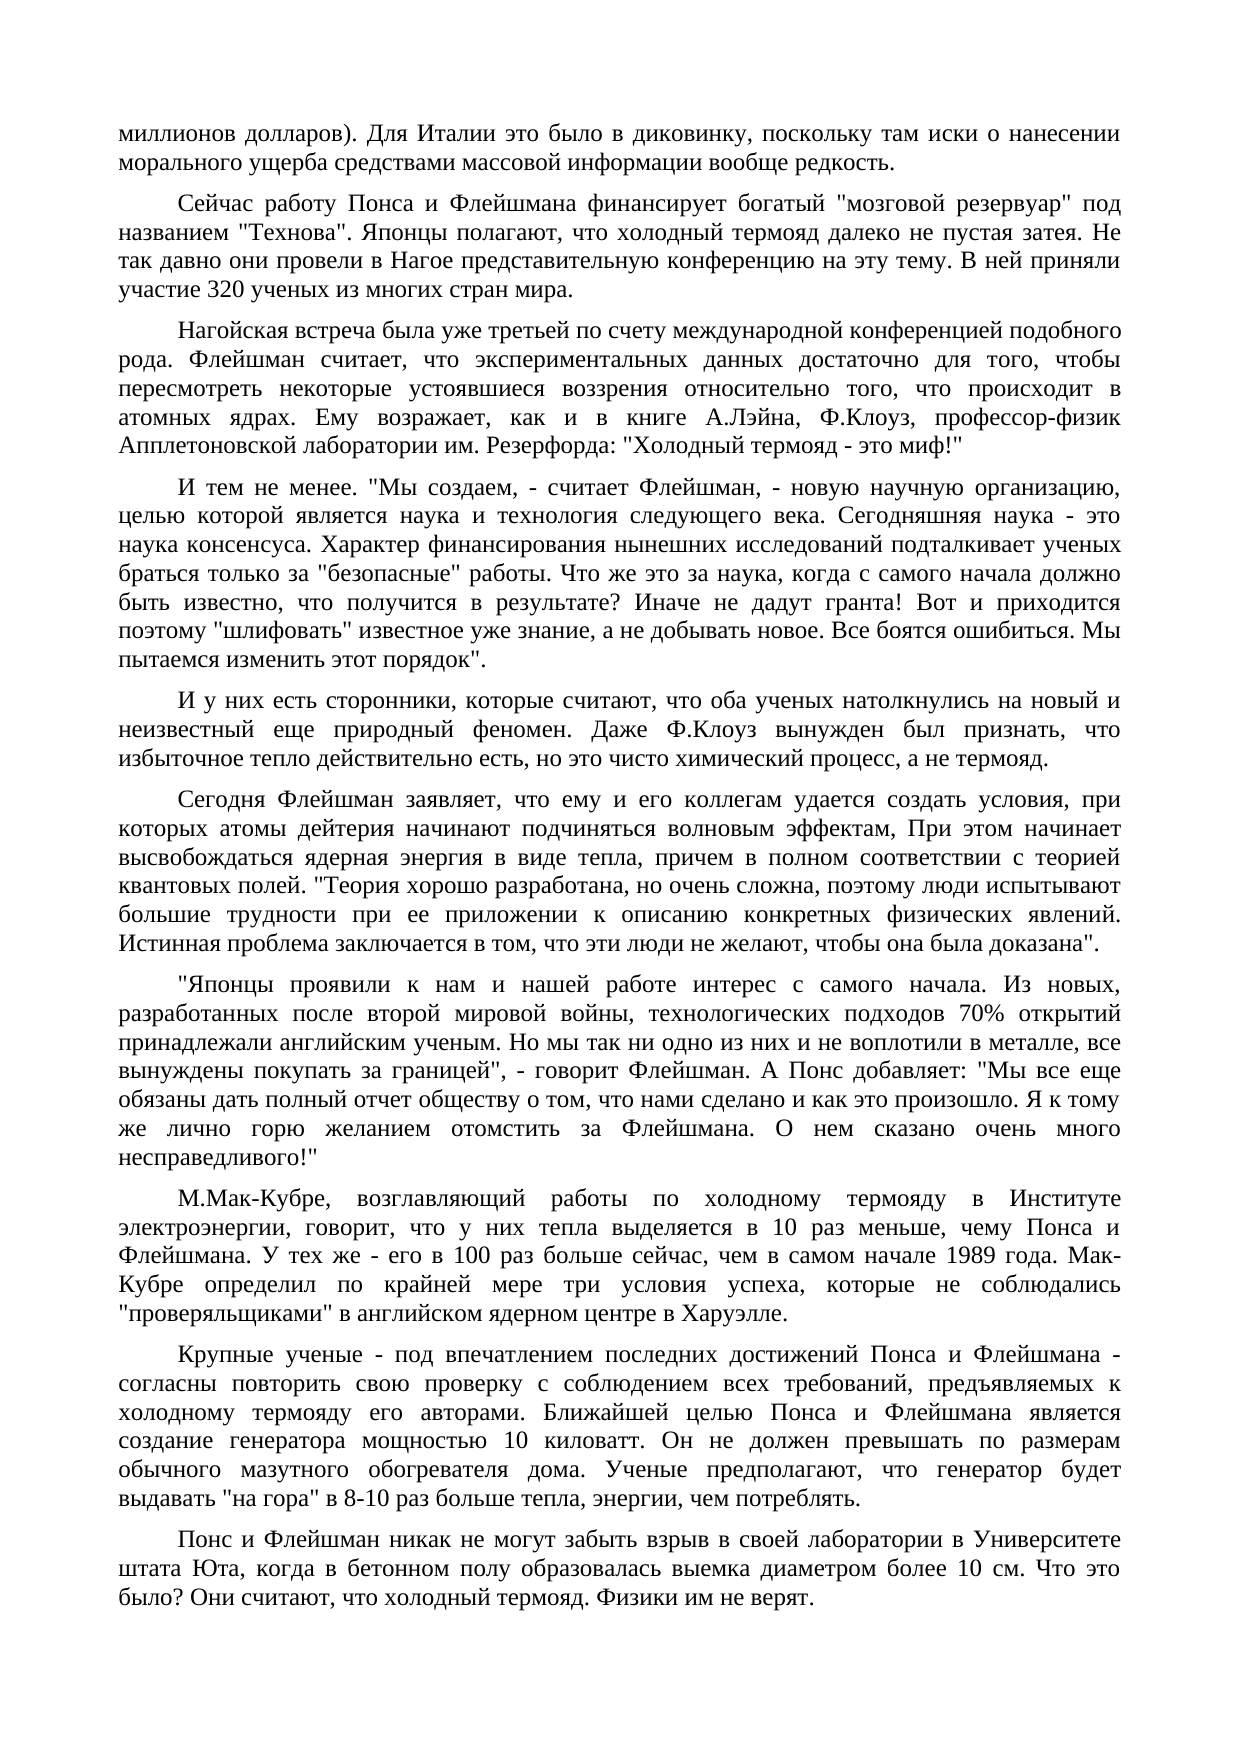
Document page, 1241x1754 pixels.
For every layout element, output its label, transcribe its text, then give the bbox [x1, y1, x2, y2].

text Понс и Флейшман никак не могут забыть взрыв в своей лаборатории в Университете штата Юта, когда в бетонном полу образовалась выемка диаметром более 10 см. Что это было? Они считают, что холодный термояд. Физики им не верят. [118, 1524, 1122, 1611]
text Нагойская встреча была уже третьей по счету международной конференцией подобного рода. Флейшман считает, что экспериментальных данных достаточно для того, чтобы пересмотреть некоторые устоявшиеся воззрения относительно того, что происходит в атомных ядрах. Ему возражает, как и в книге А.Лэйна, Ф.Клоуз, профессор-физик Апплетоновской лаборатории им. Резерфорда: "Холодный термояд - это миф!" [118, 316, 1122, 459]
text Сегодня Флейшман заявляет, что ему и его коллегам удается создать условия, при которых атомы дейтерия начинают подчиняться волновым эффектам, При этом начинает высвобождаться ядерная энергия в виде тепла, причем в полном соответствии с теорией квантовых полей. "Теория хорошо разработана, но очень сложна, поэтому люди испытывают большие трудности при ее приложении к описанию конкретных физических явлений. Истинная проблема заключается в том, что эти люди не желают, чтобы она была доказана". [118, 784, 1122, 957]
text И у них есть сторонники, которые считают, что оба ученых натолкнулись на новый и неизвестный еще природный феномен. Даже Ф.Клоуз вынужден был признать, что избыточное тепло действительно есть, но это чисто химический процесс, а не термояд. [118, 686, 1122, 772]
text Сейчас работу Понса и Флейшмана финансирует богатый "мозговой резервуар" под названием "Технова". Японцы полагают, что холодный термояд далеко не пустая затея. Не так давно они провели в Нагое представительную конференцию на эту тему. В ней приняли участие 320 ученых из многих стран мира. [118, 188, 1122, 303]
text Крупные ученые - под впечатлением последних достижений Понса и Флейшмана - согласны повторить свою проверку с соблюдением всех требований, предъявляемых к холодному термояду его авторами. Ближайшей целью Понса и Флейшмана является создание генератора мощностью 10 киловатт. Он не должен превышать по размерам обычного мазутного обогревателя дома. Ученые предполагают, что генератор будет выдавать "на гора" в 8-10 раз больше тепла, энергии, чем потреблять. [118, 1339, 1122, 1512]
text М.Мак-Кубре, возглавляющий работы по холодному термояду в Институте электроэнергии, говорит, что у них тепла выделяется в 10 раз меньше, чему Понса и Флейшмана. У тех же - его в 100 раз больше сейчас, чем в самом начале 1989 года. Мак-Кубре определил по крайней мере три условия успеха, которые не соблюдались "проверяльщиками" в английском ядерном центре в Харуэлле. [118, 1183, 1122, 1327]
text И тем не менее. "Мы создаем, - считает Флейшман, - новую научную организацию, целью которой является наука и технология следующего века. Сегодняшняя наука - это наука консенсуса. Характер финансирования нынешних исследований подталкивает ученых браться только за "безопасные" работы. Что же это за наука, когда с самого начала должно быть известно, что получится в результате? Иначе не дадут гранта! Вот и приходится поэтому "шлифовать" известное уже знание, а не добывать новое. Все боятся ошибиться. Мы пытаемся изменить этот порядок". [118, 472, 1122, 673]
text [118, 118, 1122, 176]
text "Японцы проявили к нам и нашей работе интерес с самого начала. Из новых, разработанных после второй мировой войны, технологических подходов 70% открытий принадлежали английским ученым. Но мы так ни одно из них и не воплотили в металле, все вынуждены покупать за границей", - говорит Флейшман. А Понс добавляет: "Мы все еще обязаны дать полный отчет обществу о том, что нами сделано и как это произошло. Я к тому же лично горю желанием отомстить за Флейшмана. О нем сказано очень много несправедливого!" [118, 969, 1122, 1171]
